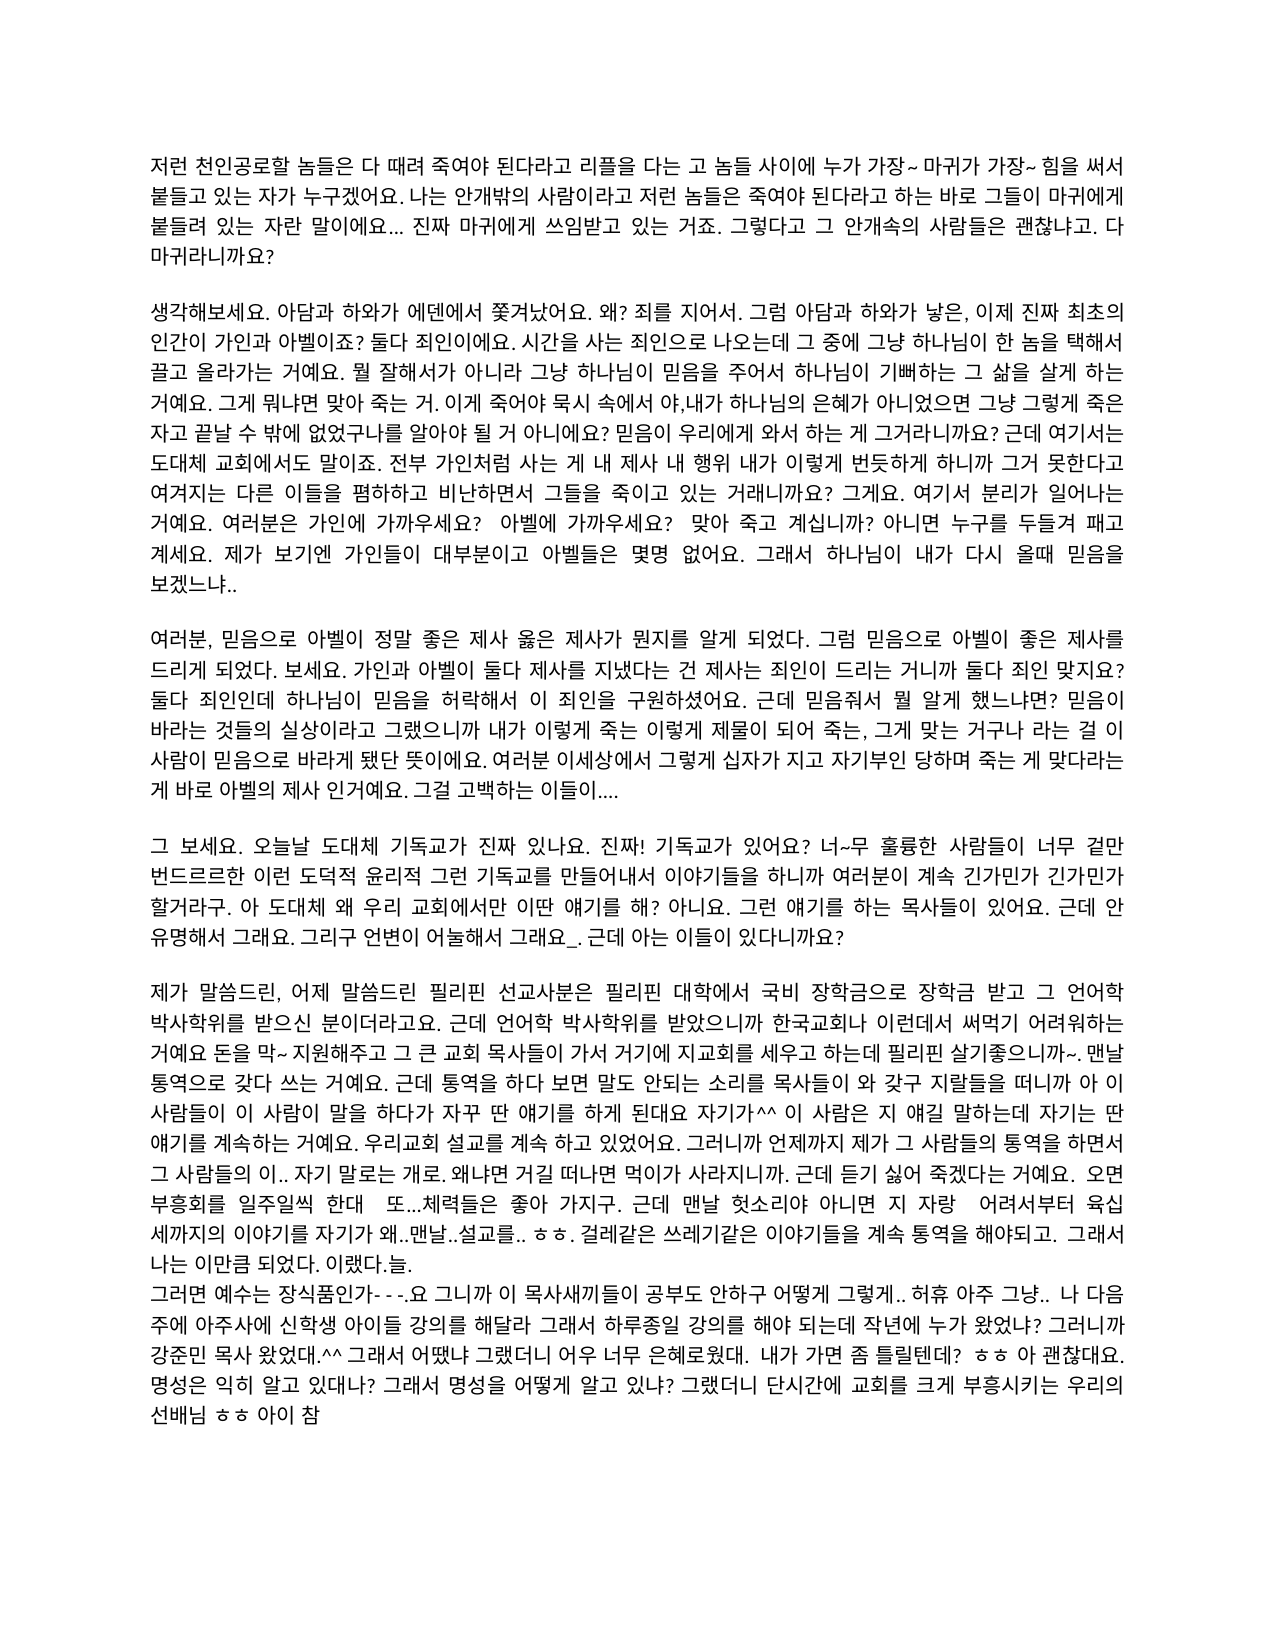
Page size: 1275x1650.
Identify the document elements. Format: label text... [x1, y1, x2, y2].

text 여러분, 믿음으로 아벨이 정말 좋은 제사 옳은 제사가 뭔지를 알게 되었다. 그럼 믿음으로 아벨이 좋은 제사를 드리게 되었다. 보세요. 가인과 아벨이 둘다 제사를 지냈다는 건 제사는 죄인이 드리는 거니까 둘다 죄인 맞지요? 둘다 죄인인데 하나님이 믿음을 허락해서 이 죄인을 구원하셨어요. 근데 믿음줘서 뭘 알게 했느냐면? 믿음이 바라는 것들의 실상이라고 그랬으니까 내가 이렇게 죽는 이렇게 제물이 되어 죽는, 그게 맞는 거구나 라는 걸 이 사람이 믿음으로 바라게 됐단 뜻이에요. 여러분 이세상에서 그렇게 십자가 지고 자기부인 당하며 죽는 게 맞다라는 게 바로 아벨의 제사 인거예요. 그걸 고백하는 이들이.... [150, 624, 1125, 805]
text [150, 150, 1125, 271]
text 그 보세요. 오늘날 도대체 기독교가 진짜 있나요. 진짜! 기독교가 있어요? 너~무 훌륭한 사람들이 너무 겉만 번드르르한 이런 도덕적 윤리적 그런 기독교를 만들어내서 이야기들을 하니까 여러분이 계속 긴가민가 긴가민가 할거라구. 아 도대체 왜 우리 교회에서만 이딴 얘기를 해? 아니요. 그런 얘기를 하는 목사들이 있어요. 근데 안 유명해서 그래요. 그리구 언변이 어눌해서 그래요_. 근데 아는 이들이 있다니까요? [150, 830, 1125, 951]
text 제가 말씀드린, 어제 말씀드린 필리핀 선교사분은 필리핀 대학에서 국비 장학금으로 장학금 받고 그 언어학 박사학위를 받으신 분이더라고요. 근데 언어학 박사학위를 받았으니까 한국교회나 이런데서 써먹기 어려워하는 거예요 돈을 막~ 지원해주고 그 큰 교회 목사들이 가서 거기에 지교회를 세우고 하는데 필리핀 살기좋으니까~. 맨날 통역으로 갖다 쓰는 거예요. 근데 통역을 하다 보면 말도 안되는 소리를 목사들이 와 갖구 지랄들을 떠니까 아 이 사람들이 이 사람이 말을 하다가 자꾸 딴 얘기를 하게 된대요 자기가^^ 이 사람은 지 얘길 말하는데 자기는 딴 얘기를 계속하는 거예요. 우리교회 설교를 계속 하고 있었어요. 그러니까 언제까지 제가 그 사람들의 통역을 하면서 그 사람들의 이.. 자기 말로는 개로. 왜냐면 거길 떠나면 먹이가 사라지니까. 근데 듣기 싫어 죽겠다는 거예요. 오면 부흥회를 일주일씩 한대 또...체력들은 좋아 가지구. 근데 맨날 헛소리야 아니면 지 자랑 어려서부터 육십 세까지의 이야기를 자기가 왜..맨날..설교를.. ㅎㅎ. 걸레같은 쓰레기같은 이야기들을 계속 통역을 해야되고. 그래서 나는 이만큼 되었다. 이랬다.늘. [150, 977, 1125, 1279]
text 생각해보세요. 아담과 하와가 에덴에서 쫓겨났어요. 왜? 죄를 지어서. 그럼 아담과 하와가 낳은, 이제 진짜 최초의 인간이 가인과 아벨이죠? 둘다 죄인이에요. 시간을 사는 죄인으로 나오는데 그 중에 그냥 하나님이 한 놈을 택해서 끌고 올라가는 거예요. 뭘 잘해서가 아니라 그냥 하나님이 믿음을 주어서 하나님이 기뻐하는 그 삶을 살게 하는 거예요. 그게 뭐냐면 맞아 죽는 거. 이게 죽어야 묵시 속에서 야,내가 하나님의 은혜가 아니었으면 그냥 그렇게 죽은 자고 끝날 수 밖에 없었구나를 알아야 될 거 아니에요? 믿음이 우리에게 와서 하는 게 그거라니까요? 근데 여기서는 도대체 교회에서도 말이죠. 전부 가인처럼 사는 게 내 제사 내 행위 내가 이렇게 번듯하게 하니까 그거 못한다고 여겨지는 다른 이들을 폄하하고 비난하면서 그들을 죽이고 있는 거래니까요? 그게요. 여기서 분리가 일어나는 거예요. 여러분은 가인에 가까우세요? 아벨에 가까우세요? 맞아 죽고 계십니까? 아니면 누구를 두들겨 패고 계세요. 제가 보기엔 가인들이 대부분이고 아벨들은 몇명 없어요. 그래서 하나님이 내가 다시 올때 믿음을 보겠느냐.. [150, 296, 1125, 598]
text 그러면 예수는 장식품인가- - -.요 그니까 이 목사새끼들이 공부도 안하구 어떻게 그렇게.. 허휴 아주 그냥.. 나 다음 주에 아주사에 신학생 아이들 강의를 해달라 그래서 하루종일 강의를 해야 되는데 작년에 누가 왔었냐? 그러니까 강준민 목사 왔었대.^^ 그래서 어땠냐 그랬더니 어우 너무 은혜로웠대. 내가 가면 좀 틀릴텐데? ㅎㅎ 아 괜찮대요. 명성은 익히 알고 있대나? 그래서 명성을 어떻게 알고 있냐? 그랬더니 단시간에 교회를 크게 부흥시키는 우리의 선배님 ㅎㅎ 아이 참 [150, 1279, 1125, 1430]
